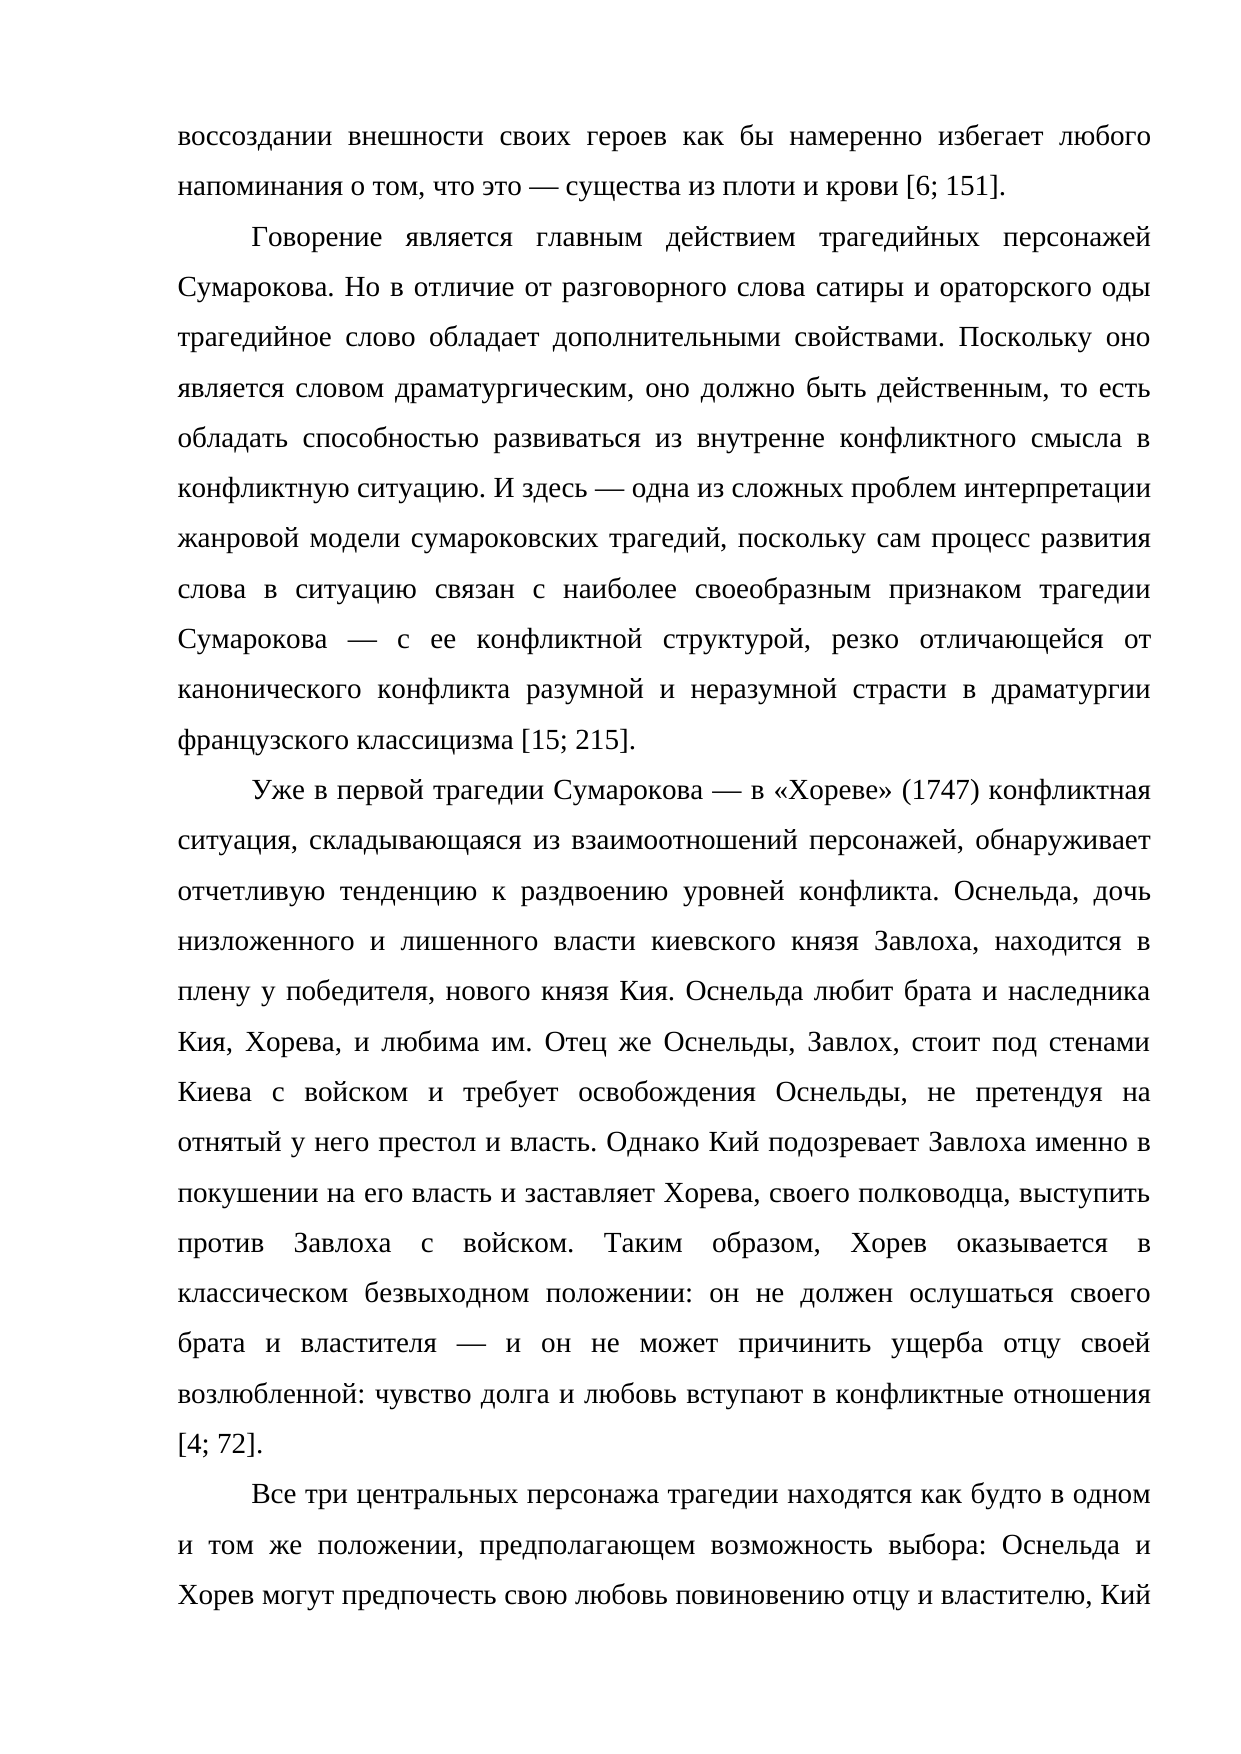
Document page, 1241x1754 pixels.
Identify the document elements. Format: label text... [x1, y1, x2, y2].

text Говорение является главным действием трагедийных персонажей Сумарокова. Но в отличие от разговорного слова сатиры и ораторского оды трагедийное слово обладает дополнительными свойствами. Поскольку оно является словом драматургическим, оно должно быть действенным, то есть обладать способностью развиваться из внутренне конфликтного смысла в конфликтную ситуацию. И здесь — одна из сложных проблем интерпретации жанровой модели сумароковских трагедий, поскольку сам процесс развития слова в ситуацию связан с наиболее своеобразным признаком трагедии Сумарокова — с ее конфликтной структурой, резко отличающейся от канонического конфликта разумной и неразумной страсти в драматургии французского классицизма [15; 215]. [177, 219, 1152, 755]
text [177, 1477, 1152, 1611]
text Уже в первой трагедии Сумарокова — в «Хореве» (1747) конфликтная ситуация, складывающаяся из взаимоотношений персонажей, обнаруживает отчетливую тенденцию к раздвоению уровней конфликта. Оснельда, дочь низложенного и лишенного власти киевского князя Завлоха, находится в плену у победителя, нового князя Кия. Оснельда любит брата и наследника Кия, Хорева, и любима им. Отец же Оснельды, Завлох, стоит под стенами Киева с войском и требует освобождения Оснельды, не претендуя на отнятый у него престол и власть. Однако Кий подозревает Завлоха именно в покушении на его власть и заставляет Хорева, своего полководца, выступить против Завлоха с войском. Таким образом, Хорев оказывается в классическом безвыходном положении: он не должен ослушаться своего брата и властителя — и он не может причинить ущерба отцу своей возлюбленной: чувство долга и любовь вступают в конфликтные отношения [4; 72]. [177, 772, 1152, 1460]
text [177, 118, 1152, 202]
